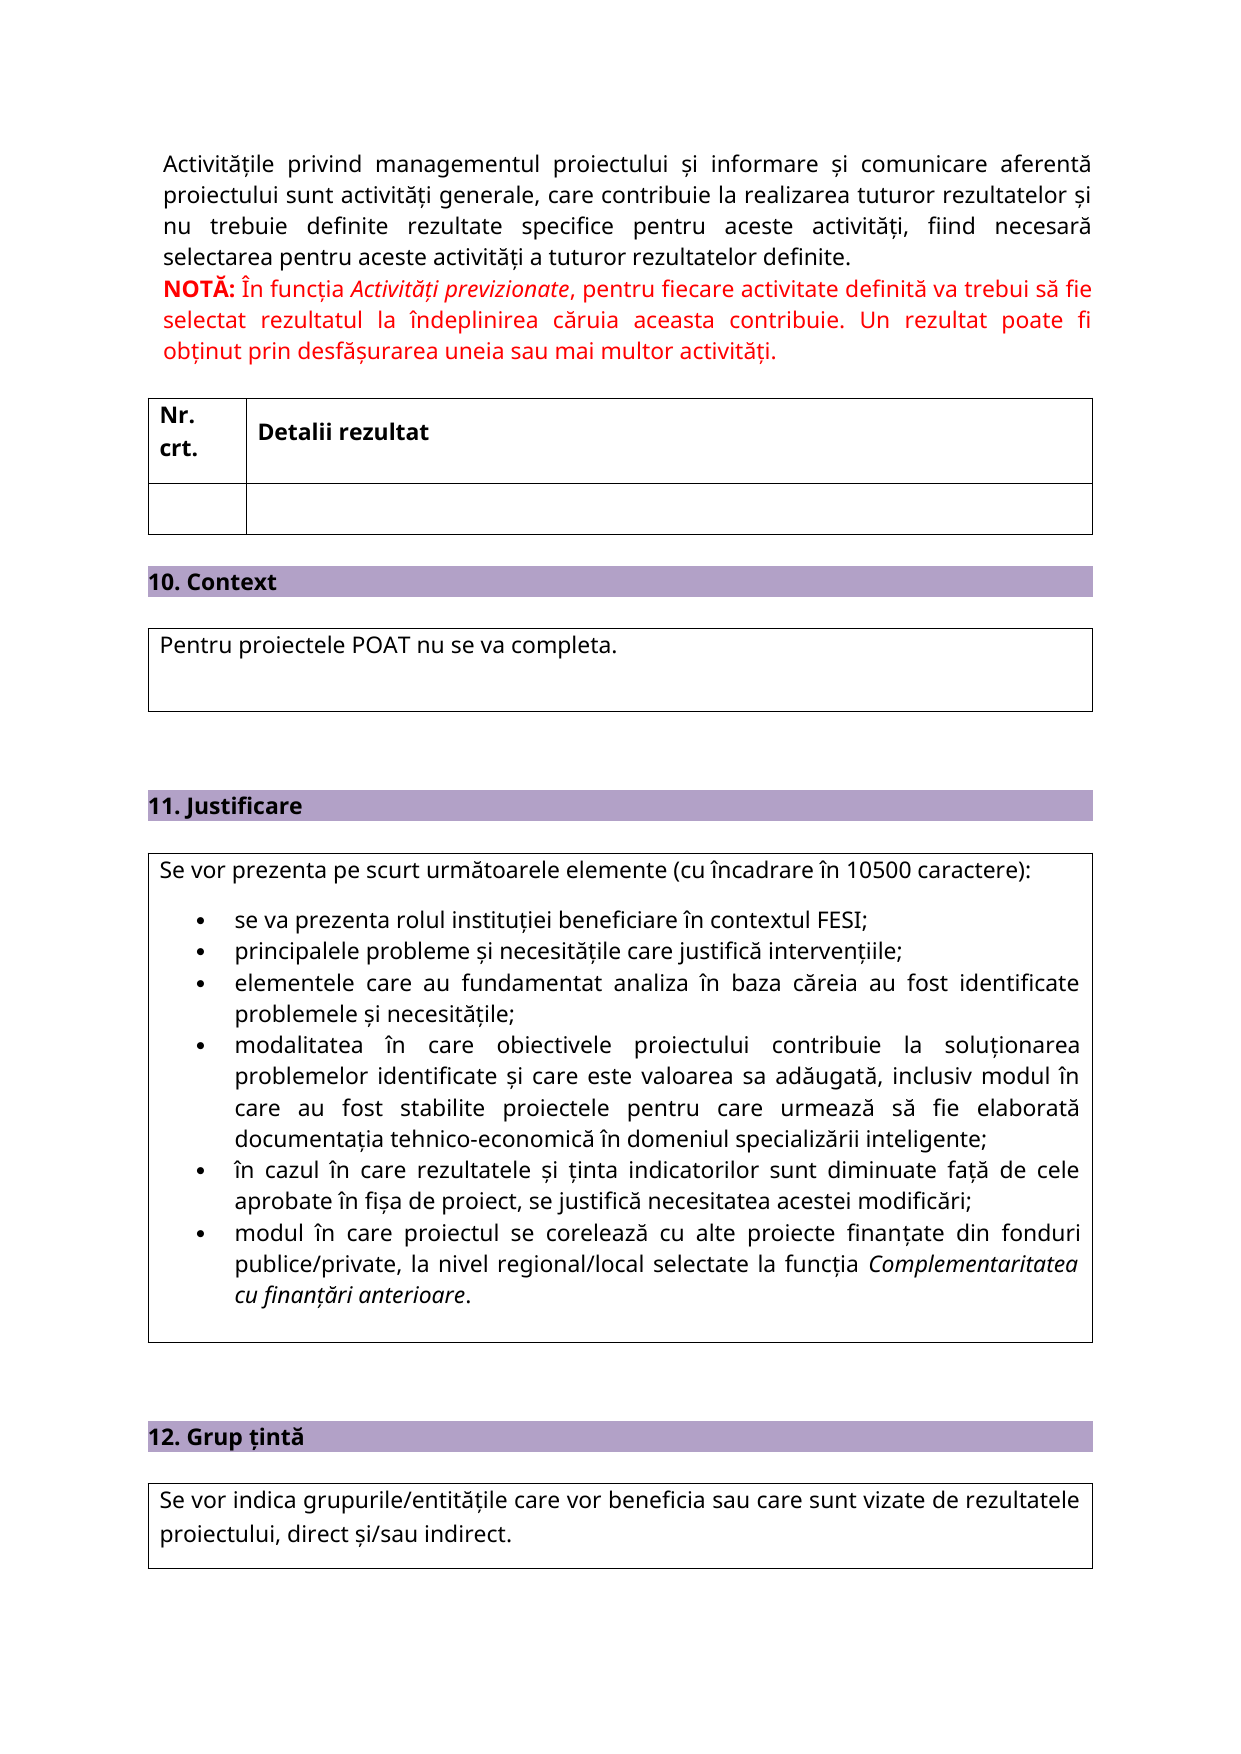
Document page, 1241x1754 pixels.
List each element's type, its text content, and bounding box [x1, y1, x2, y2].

table_header Pentru proiectele POAT nu se va completa. [149, 629, 1092, 711]
table_header Se vor prezenta pe scurt următoarele elemente (cu încadrare în 10500 caractere): se va prezenta rolul instituției beneficiare în contextul FESI; principalele probleme și necesitățile care justifică intervențiile; elementele care au fundamentat analiza în baza căreia au fost identificate problemele și necesitățile; modalitatea în care obiectivele proiectului contribuie la soluţionarea problemelor identificate și care este valoarea sa adăugată, inclusiv modul în care au fost stabilite proiectele pentru care urmează să fie elaborată documentația tehnico-economică în domeniul specializării inteligente; în cazul în care rezultatele și ținta indicatorilor sunt diminuate față de cele aprobate în fișa de proiect, se justifică necesitatea acestei modificări; modul în care proiectul se corelează cu alte proiecte finanţate din fonduri publice/private, la nivel regional/local selectate la funcția Complementaritatea cu finanțări anterioare. [149, 854, 1092, 1342]
subtitle 10. Context [148, 566, 1093, 597]
subtitle 12. Grup țintă [148, 1421, 1093, 1452]
table_cell [247, 484, 1092, 533]
subtitle 11. Justificare [148, 790, 1093, 821]
table_cell [149, 484, 246, 533]
table_header Detalii rezultat [247, 399, 1092, 482]
table_header Nr. crt. [149, 399, 246, 482]
text NOTĂ: În funcția Activități previzionate, pentru fiecare activitate definită va trebui să fie selectat rezultatul la îndeplinirea căruia aceasta contribuie. Un rezultat poate fi obținut prin desfășurarea uneia sau mai multor activități. [163, 273, 1093, 366]
table_header Se vor indica grupurile/entităţile care vor beneficia sau care sunt vizate de rezultatele proiectului, direct și/sau indirect. [149, 1484, 1092, 1568]
text Activitățile privind managementul proiectului și informare și comunicare aferentă proiectului sunt activități generale, care contribuie la realizarea tuturor rezultatelor și nu trebuie definite rezultate specifice pentru aceste activități, fiind necesară selectarea pentru aceste activități a tuturor rezultatelor definite. [163, 148, 1093, 273]
